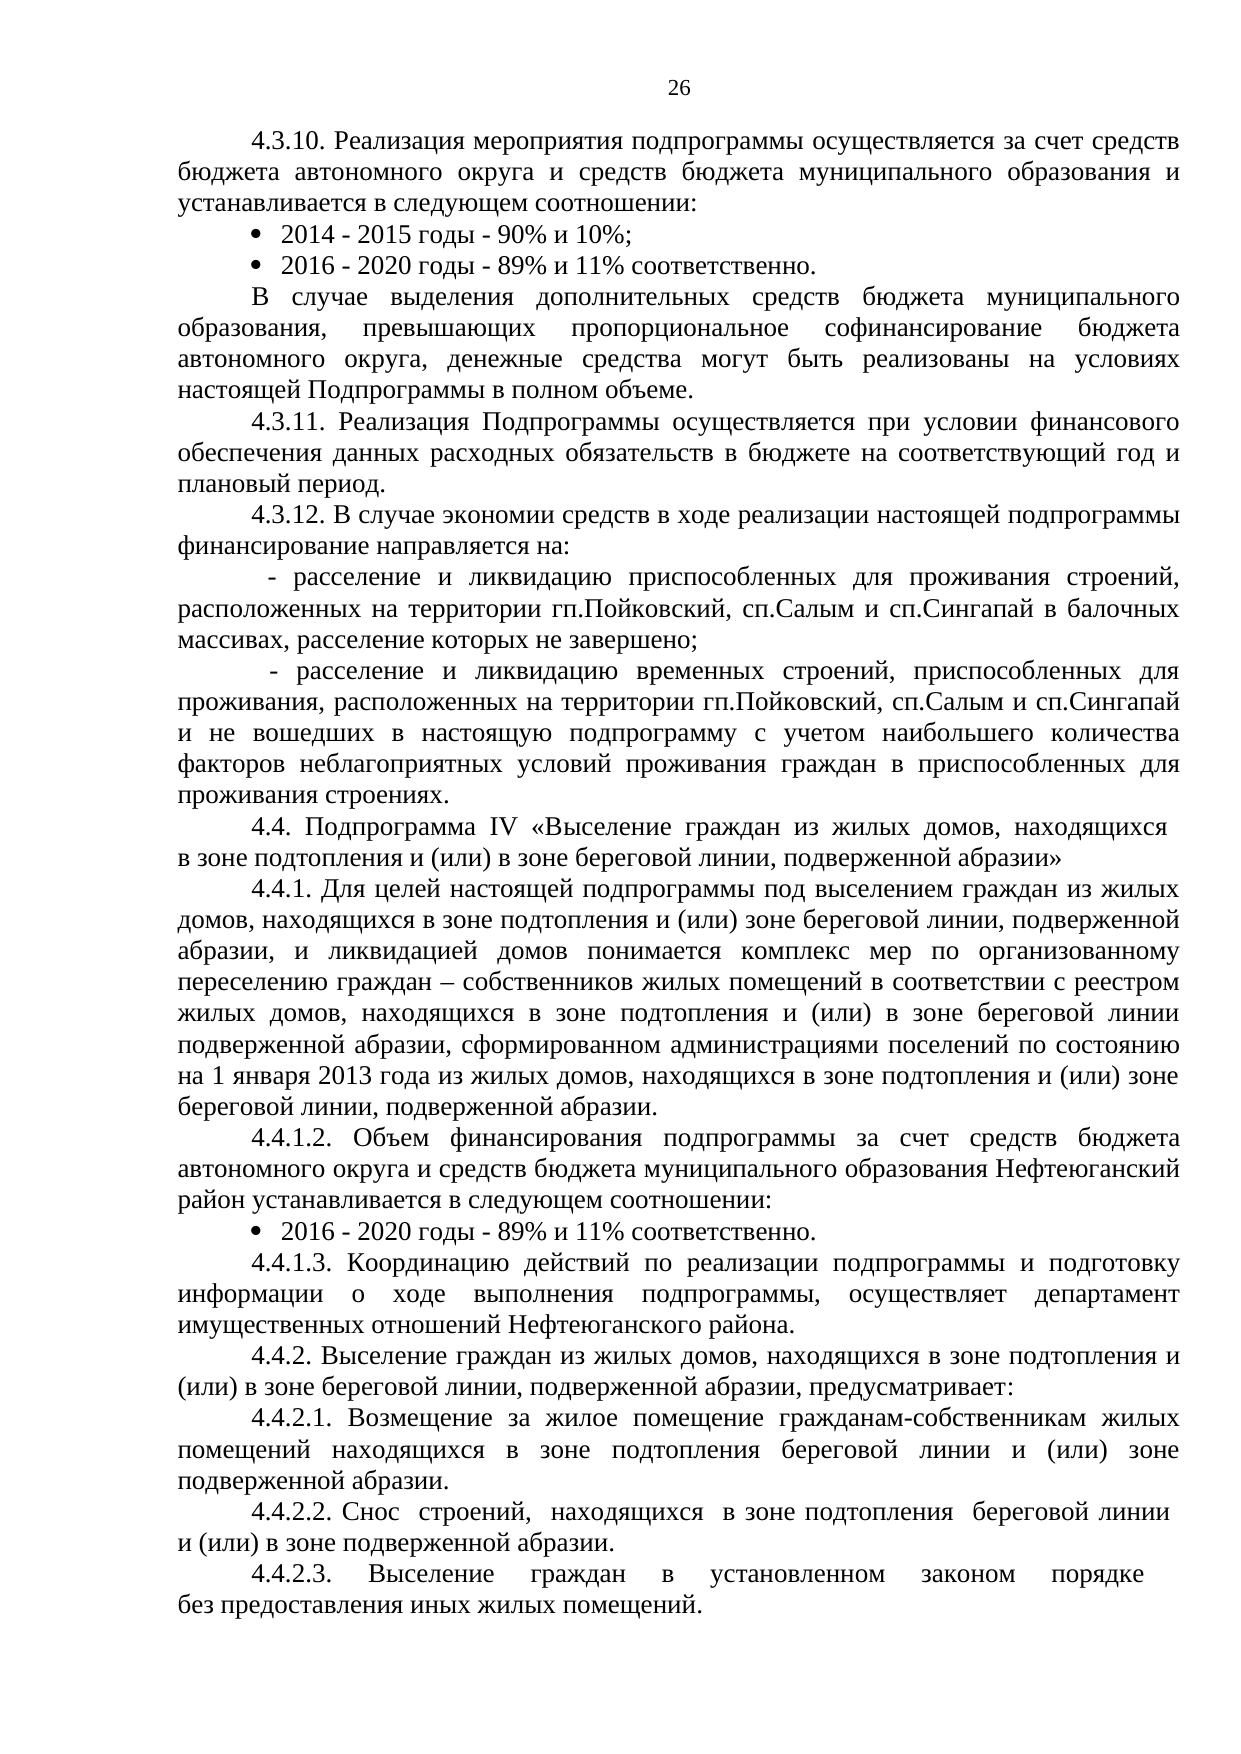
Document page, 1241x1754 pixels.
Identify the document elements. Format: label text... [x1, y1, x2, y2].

list 2016 - 2020 годы - 89% и 11% соответственно. [177, 249, 1181, 280]
text 4.4.1. Для целей настоящей подпрограммы под выселением граждан из жилых домов, находящихся в зоне подтопления и (или) зоне береговой линии, подверженной абразии, и ликвидацией домов понимается комплекс мер по организованному переселению граждан – собственников жилых помещений в соответствии с реестром жилых домов, находящихся в зоне подтопления и (или) в зоне береговой линии подверженной абразии, сформированном администрациями поселений по состоянию на 1 января 2013 года из жилых домов, находящихся в зоне подтопления и (или) зоне береговой линии, подверженной абразии. [177, 872, 1181, 1121]
text 4.3.12. В случае экономии средств в ходе реализации настоящей подпрограммы финансирование направляется на: [177, 498, 1181, 561]
text 4.4. Подпрограмма IV «Выселение граждан из жилых домов, находящихся в зоне подтопления и (или) в зоне береговой линии, подверженной абразии» [177, 810, 1181, 872]
text 4.4.1.2. Объем финансирования подпрограммы за счет средств бюджета автономного округа и средств бюджета муниципального образования Нефтеюганский район устанавливается в следующем соотношении: [177, 1121, 1181, 1214]
list 2014 - 2015 годы - 90% и 10%; [177, 218, 1181, 249]
text - расселение и ликвидацию приспособленных для проживания строений, расположенных на территории гп.Пойковский, сп.Салым и сп.Сингапай в балочных массивах, расселение которых не завершено; [177, 561, 1181, 654]
text 4.4.2.2. Снос строений, находящихся в зоне подтопления береговой линии и (или) в зоне подверженной абразии. [177, 1495, 1181, 1557]
text 4.4.1.3. Координацию действий по реализации подпрограммы и подготовку информации о ходе выполнения подпрограммы, осуществляет департамент имущественных отношений Нефтеюганского района. [177, 1246, 1181, 1339]
text 4.4.2. Выселение граждан из жилых домов, находящихся в зоне подтопления и (или) в зоне береговой линии, подверженной абразии, предусматривает: [177, 1339, 1181, 1402]
text 4.3.10. Реализация мероприятия подпрограммы осуществляется за счет средств бюджета автономного округа и средств бюджета муниципального образования и устанавливается в следующем соотношении: [177, 124, 1181, 218]
text 4.4.2.3. Выселение граждан в установленном законом порядке без предоставления иных жилых помещений. [177, 1557, 1181, 1619]
text - расселение и ликвидацию временных строений, приспособленных для проживания, расположенных на территории гп.Пойковский, сп.Салым и сп.Сингапай и не вошедших в настоящую подпрограмму с учетом наибольшего количества факторов неблагоприятных условий проживания граждан в приспособленных для проживания строениях. [177, 654, 1181, 810]
text 4.4.2.1. Возмещение за жилое помещение гражданам-собственникам жилых помещений находящихся в зоне подтопления береговой линии и (или) зоне подверженной абразии. [177, 1402, 1181, 1495]
list 2016 - 2020 годы - 89% и 11% соответственно. [177, 1214, 1181, 1246]
text 4.3.11. Реализация Подпрограммы осуществляется при условии финансового обеспечения данных расходных обязательств в бюджете на соответствующий год и плановый период. [177, 405, 1181, 498]
list В случае выделения дополнительных средств бюджета муниципального образования, превышающих пропорциональное софинансирование бюджета автономного округа, денежные средства могут быть реализованы на условиях настоящей Подпрограммы в полном объеме. [177, 280, 1181, 405]
